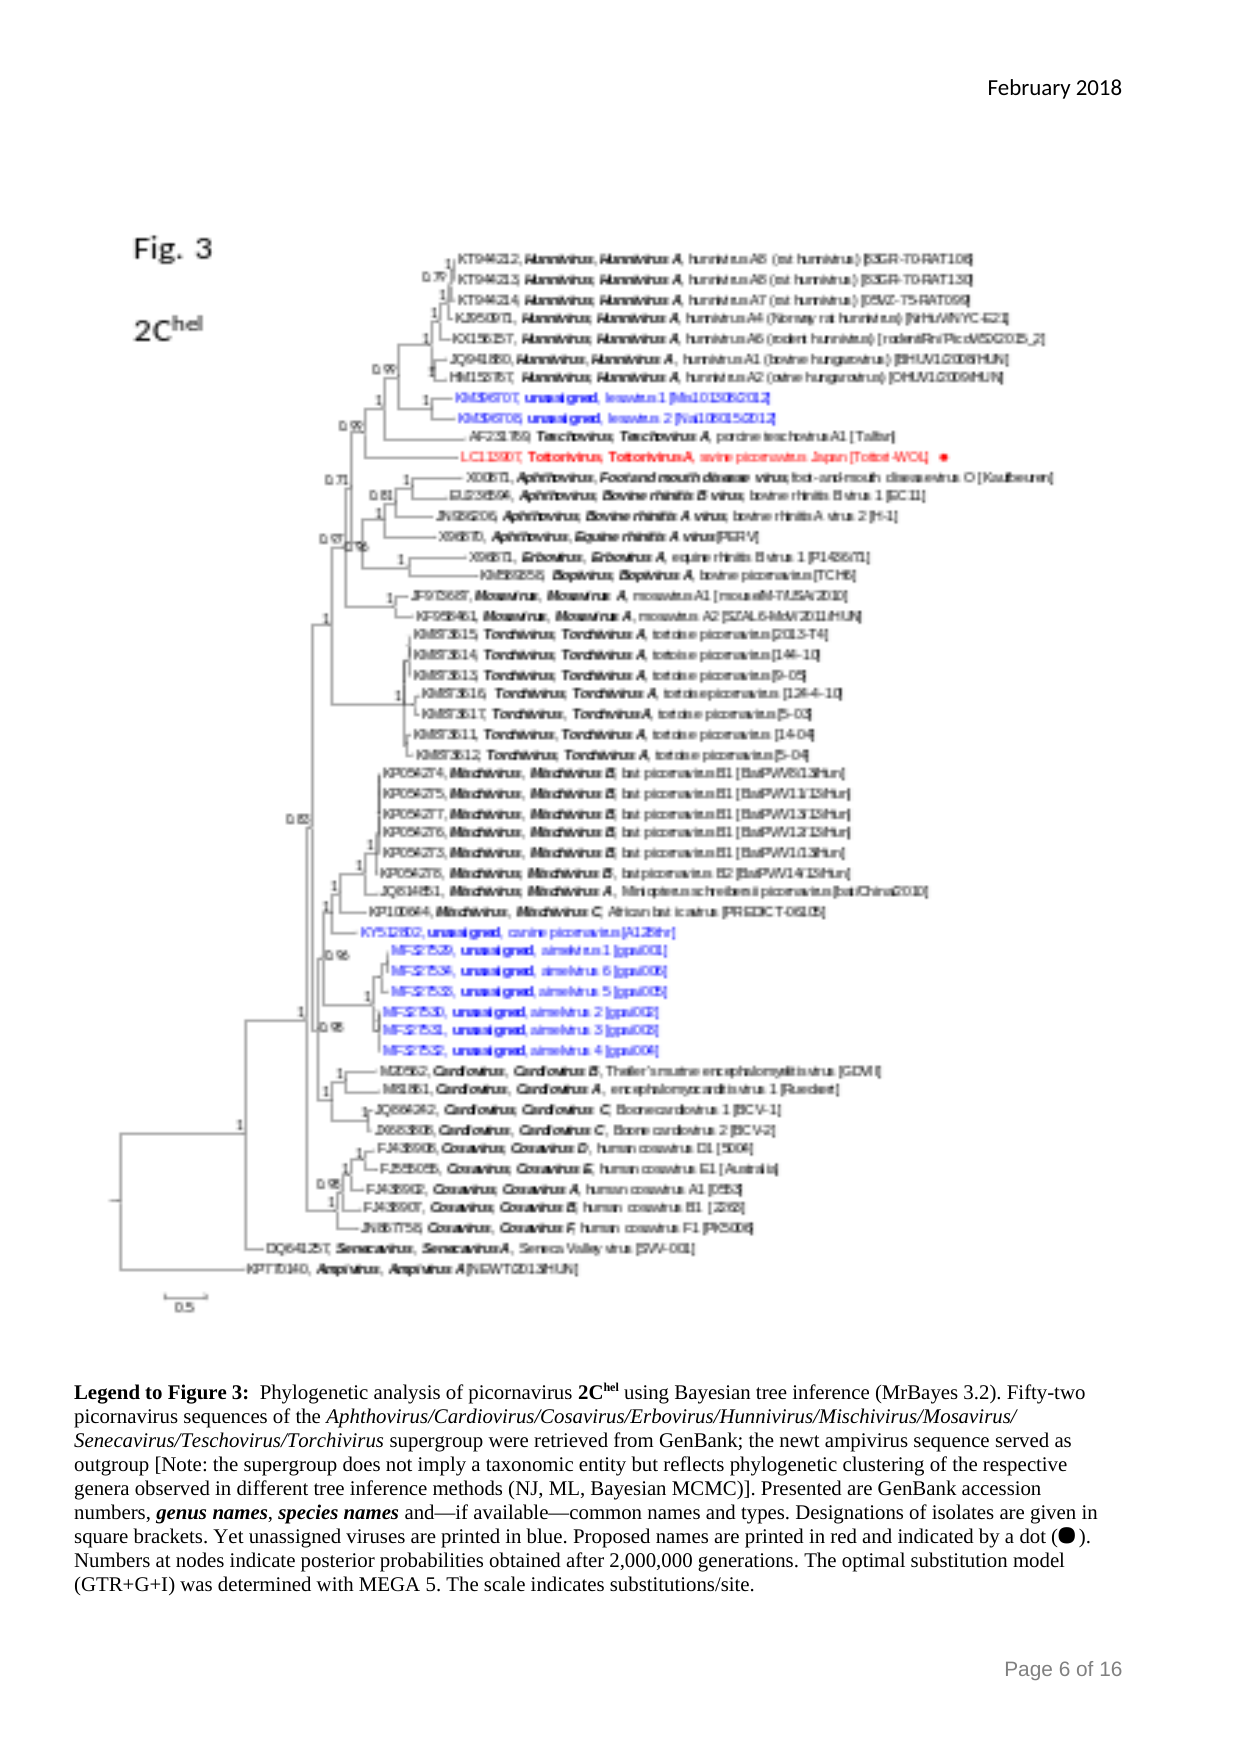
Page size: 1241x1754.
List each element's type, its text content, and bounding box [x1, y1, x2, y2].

text Legend to Figure 3: Phylogenetic analysis of picornavirus 2Chel using Bayesian tree inference (MrBayes 3.2). Fifty-two picornavirus sequences of the Aphthovirus/Cardiovirus/Cosavirus/Erbovirus/Hunnivirus/Mischivirus/Mosavirus/ Senecavirus/Teschovirus/Torchivirus supergroup were retrieved from GenBank; the newt ampivirus sequence served as outgroup [Note: the supergroup does not imply a taxonomic entity but reflects phylogenetic clustering of the respective genera observed in different tree inference methods (NJ, ML, Bayesian MCMC)]. Presented are GenBank accession numbers, genus names, species names and—if available—common names and types. Designations of isolates are given in square brackets. Yet unassigned viruses are printed in blue. Proposed names are printed in red and indicated by a dot (). Numbers at nodes indicate posterior probabilities obtained after 2,000,000 generations. The optimal substitution model (GTR+G+I) was determined with MEGA 5. The scale indicates substitutions/site. [74, 1380, 1122, 1596]
